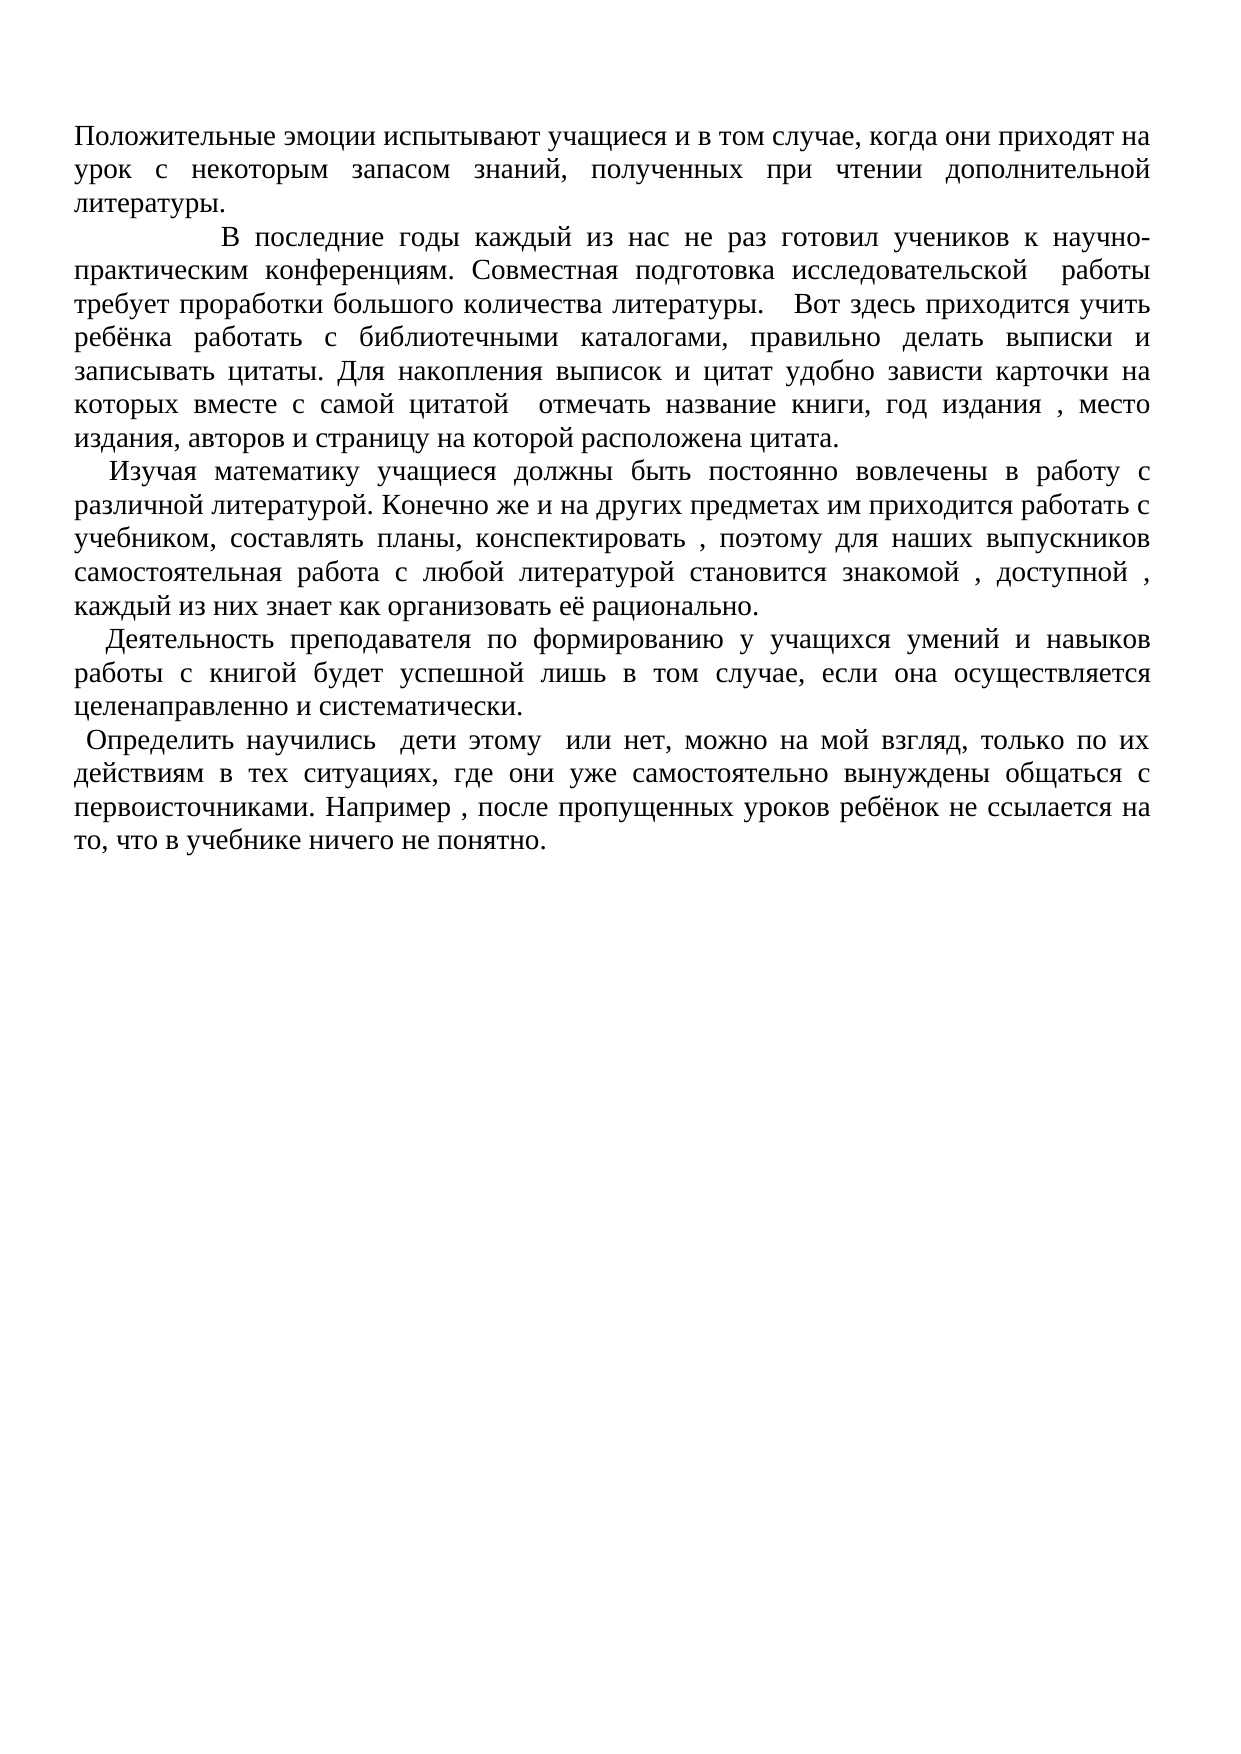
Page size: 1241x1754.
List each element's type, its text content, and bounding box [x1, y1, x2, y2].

text Изучая математику учащиеся должны быть постоянно вовлечены в работу с различной литературой. Конечно же и на других предметах им приходится работать с учебником, составлять планы, конспектировать , поэтому для наших выпускников самостоятельная работа с любой литературой становится знакомой , доступной , каждый из них знает как организовать её рационально. [74, 453, 1152, 621]
text Определить научились дети этому или нет, можно на мой взгляд, только по их действиям в тех ситуациях, где они уже самостоятельно вынуждены общаться с первоисточниками. Например , после пропущенных уроков ребёнок не ссылается на то, что в учебнике ничего не понятно. [74, 722, 1152, 856]
text Положительные эмоции испытывают учащиеся и в том случае, когда они приходят на урок с некоторым запасом знаний, полученных при чтении дополнительной литературы. [74, 118, 1152, 219]
text В последние годы каждый из нас не раз готовил учеников к научно- практическим конференциям. Совместная подготовка исследовательской работы требует проработки большого количества литературы. Вот здесь приходится учить ребёнка работать с библиотечными каталогами, правильно делать выписки и записывать цитаты. Для накопления выписок и цитат удобно зависти карточки на которых вместе с самой цитатой отмечать название книги, год издания , место издания, авторов и страницу на которой расположена цитата. [74, 219, 1152, 453]
text Деятельность преподавателя по формированию у учащихся умений и навыков работы с книгой будет успешной лишь в том случае, если она осуществляется целенаправленно и систематически. [74, 621, 1152, 722]
